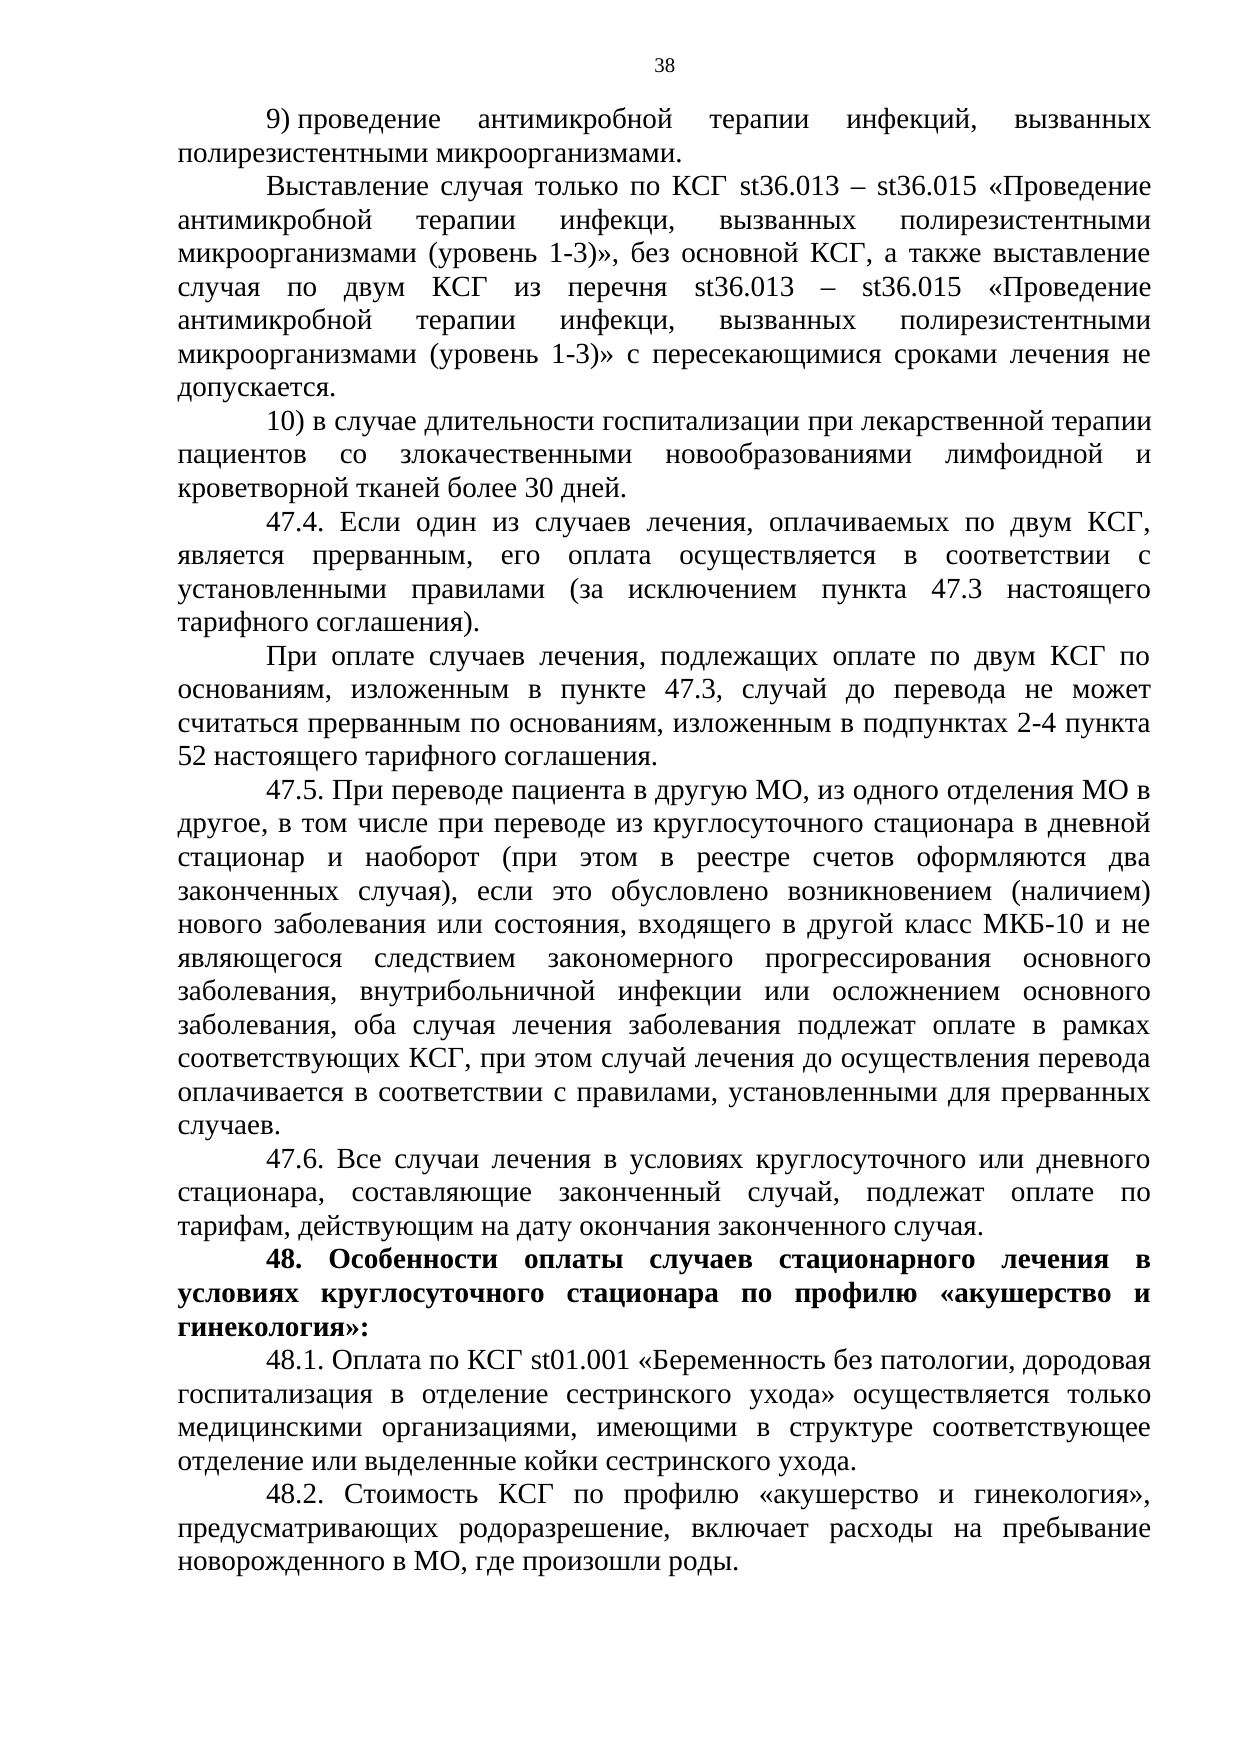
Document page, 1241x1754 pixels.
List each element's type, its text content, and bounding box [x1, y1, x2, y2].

text 48. Особенности оплаты случаев стационарного лечения в условиях круглосуточного стационара по профилю «акушерство и гинекология»: [177, 1242, 1152, 1342]
text 47.5. При переводе пациента в другую МО, из одного отделения МО в другое, в том числе при переводе из круглосуточного стационара в дневной стационар и наоборот (при этом в реестре счетов оформляются два законченных случая), если это обусловлено возникновением (наличием) нового заболевания или состояния, входящего в другой класс МКБ-10 и не являющегося следствием закономерного прогрессирования основного заболевания, внутрибольничной инфекции или осложнением основного заболевания, оба случая лечения заболевания подлежат оплате в рамках соответствующих КСГ, при этом случай лечения до осуществления перевода оплачивается в соответствии с правилами, установленными для прерванных случаев. [177, 772, 1152, 1141]
text 10) в случае длительности госпитализации при лекарственной терапии пациентов со злокачественными новообразованиями лимфоидной и кроветворной тканей более 30 дней. [177, 403, 1153, 504]
text 47.6. Все случаи лечения в условиях круглосуточного или дневного стационара, составляющие законченный случай, подлежат оплате по тарифам, действующим на дату окончания законченного случая. [177, 1141, 1152, 1242]
text 47.4. Если один из случаев лечения, оплачиваемых по двум КСГ, является прерванным, его оплата осуществляется в соответствии с установленными правилами (за исключением пункта 47.3 настоящего тарифного соглашения). [177, 504, 1152, 638]
text Выставление случая только по КСГ st36.013 – st36.015 «Проведение антимикробной терапии инфекци, вызванных полирезистентными микроорганизмами (уровень 1-3)», без основной КСГ, а также выставление случая по двум КСГ из перечня st36.013 – st36.015 «Проведение антимикробной терапии инфекци, вызванных полирезистентными микроорганизмами (уровень 1-3)» с пересекающимися сроками лечения не допускается. [177, 168, 1152, 403]
text 48.1. Оплата по КСГ st01.001 «Беременность без патологии, дородовая госпитализация в отделение сестринского ухода» осуществляется только медицинскими организациями, имеющими в структуре соответствующее отделение или выделенные койки сестринского ухода. [177, 1342, 1152, 1476]
text 48.2. Стоимость КСГ по профилю «акушерство и гинекология», предусматривающих родоразрешение, включает расходы на пребывание новорожденного в МО, где произошли роды. [177, 1476, 1152, 1577]
text При оплате случаев лечения, подлежащих оплате по двум КСГ по основаниям, изложенным в пункте 47.3, случай до перевода не может считаться прерванным по основаниям, изложенным в подпунктах 2-4 пункта 52 настоящего тарифного соглашения. [177, 638, 1152, 772]
text 9) проведение антимикробной терапии инфекций, вызванных полирезистентными микроорганизмами. [177, 101, 1152, 168]
